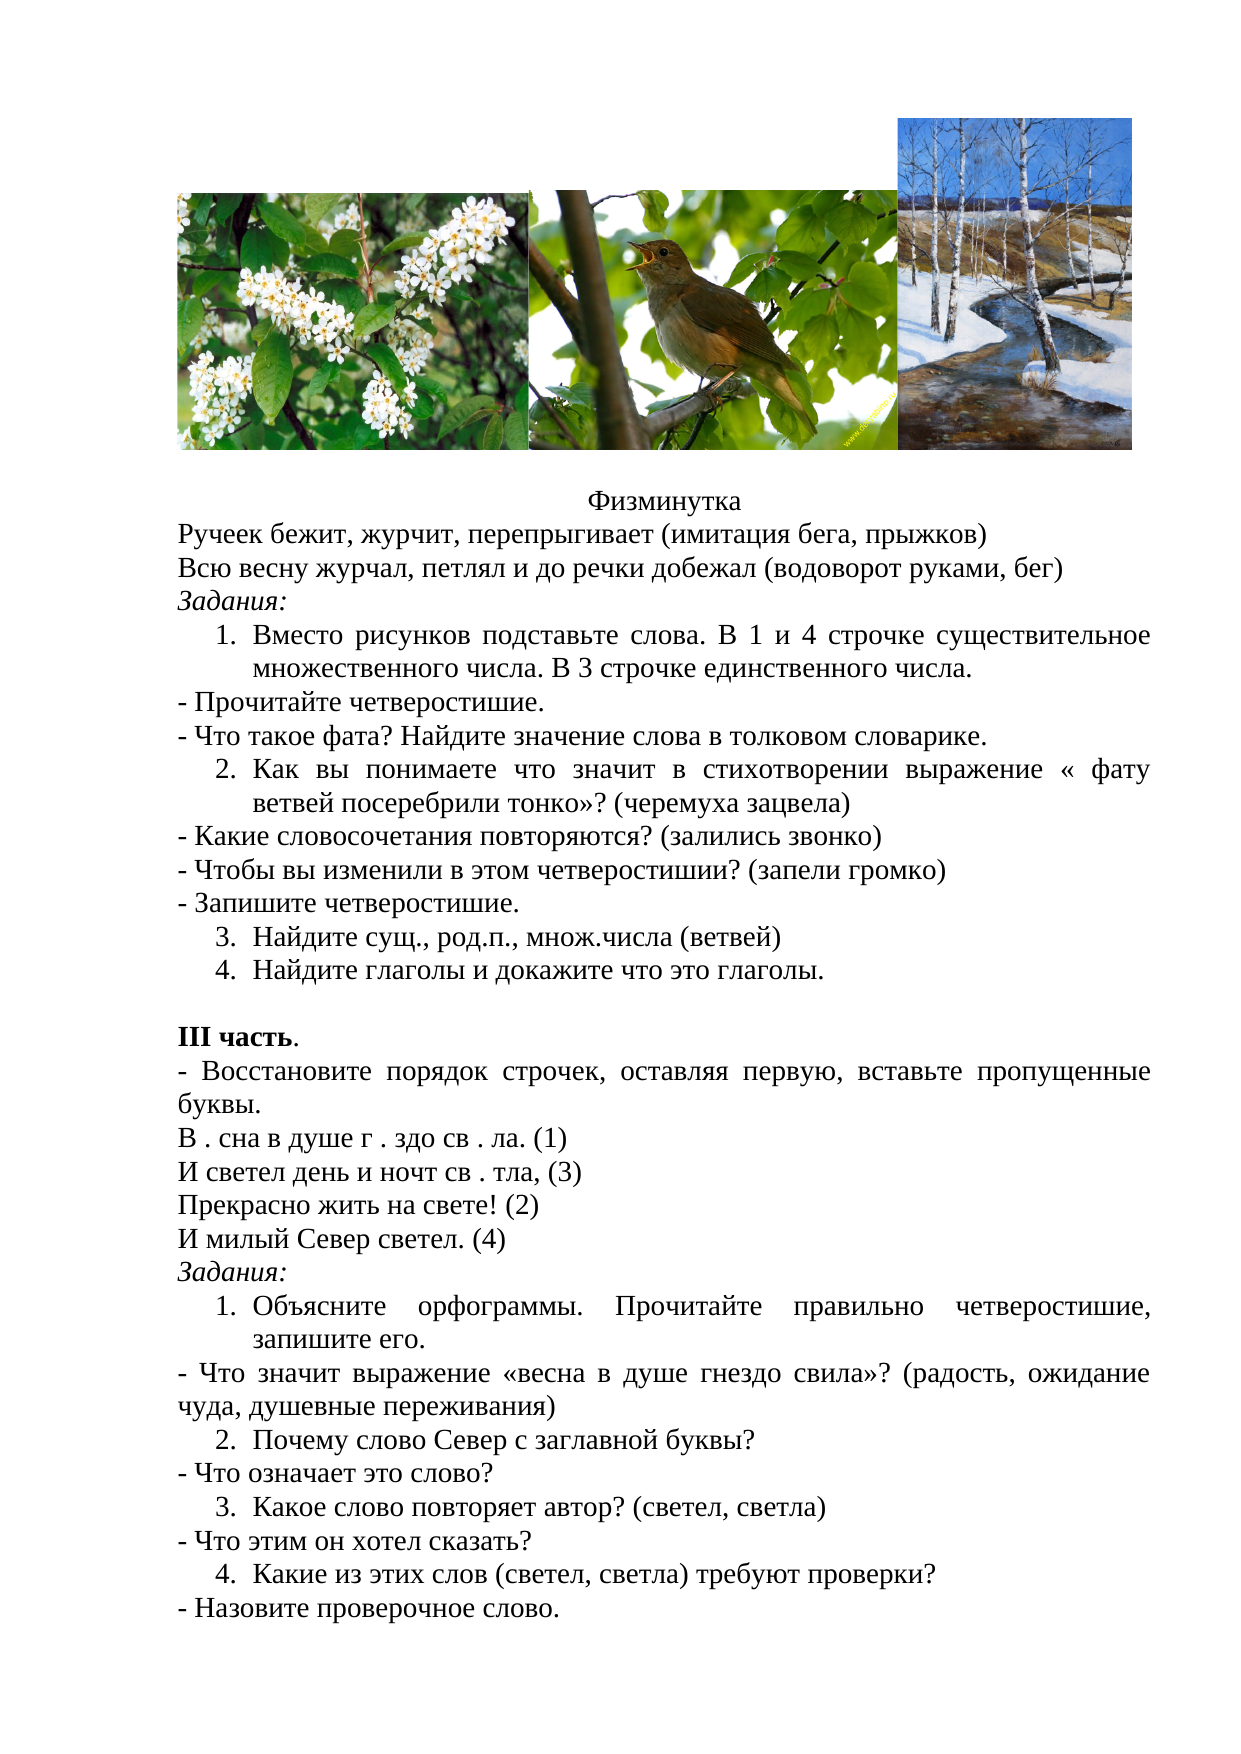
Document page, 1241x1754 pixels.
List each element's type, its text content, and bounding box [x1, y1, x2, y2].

text В . сна в душе г . здо св . ла. (1) [177, 1120, 1152, 1154]
text - Какие словосочетания повторяются? (залились звонко) [177, 818, 1152, 852]
list Почему слово Север с заглавной буквы? [215, 1422, 1152, 1456]
text - Что такое фата? Найдите значение слова в толковом словарике. [177, 718, 1152, 751]
text - Что этим он хотел сказать? [177, 1523, 1152, 1556]
list Как вы понимаете что значит в стихотворении выражение « фату ветвей посеребрили тонко»? (черемуха зацвела) [215, 751, 1152, 818]
text Задания: [177, 583, 1152, 617]
text Прекрасно жить на свете! (2) [177, 1187, 1152, 1221]
list Вместо рисунков подставьте слова. В 1 и 4 строчке существительное множественного числа. В 3 строчке единственного числа. [215, 617, 1152, 684]
list Какое слово повторяет автор? (светел, светла) [215, 1489, 1152, 1523]
list Объясните орфограммы. Прочитайте правильно четверостишие, запишите его. [215, 1288, 1152, 1355]
text И светел день и ночт св . тла, (3) [177, 1154, 1152, 1187]
text - Чтобы вы изменили в этом четверостишии? (запели громко) [177, 852, 1152, 885]
text III часть. [177, 1019, 1152, 1053]
text Ручеек бежит, журчит, перепрыгивает (имитация бега, прыжков) [177, 516, 1152, 550]
picture [177, 118, 1132, 450]
text Физминутка [177, 483, 1152, 516]
text - Прочитайте четверостишие. [177, 684, 1152, 718]
text Задания: [177, 1254, 1152, 1288]
text - Что значит выражение «весна в душе гнездо свила»? (радость, ожидание чуда, душевные переживания) [177, 1355, 1152, 1422]
text - Запишите четверостишие. [177, 885, 1152, 919]
list Найдите сущ., род.п., множ.числа (ветвей) [215, 919, 1152, 952]
list Найдите глаголы и докажите что это глаголы. [215, 952, 1152, 986]
list Какие из этих слов (светел, светла) требуют проверки? [215, 1556, 1152, 1590]
text - Что означает это слово? [177, 1456, 1152, 1489]
text Всю весну журчал, петлял и до речки добежал (водоворот руками, бег) [177, 550, 1152, 583]
text - Назовите проверочное слово. [177, 1590, 1152, 1623]
text - Восстановите порядок строчек, оставляя первую, вставьте пропущенные буквы. [177, 1053, 1152, 1120]
text И милый Север светел. (4) [177, 1221, 1152, 1254]
